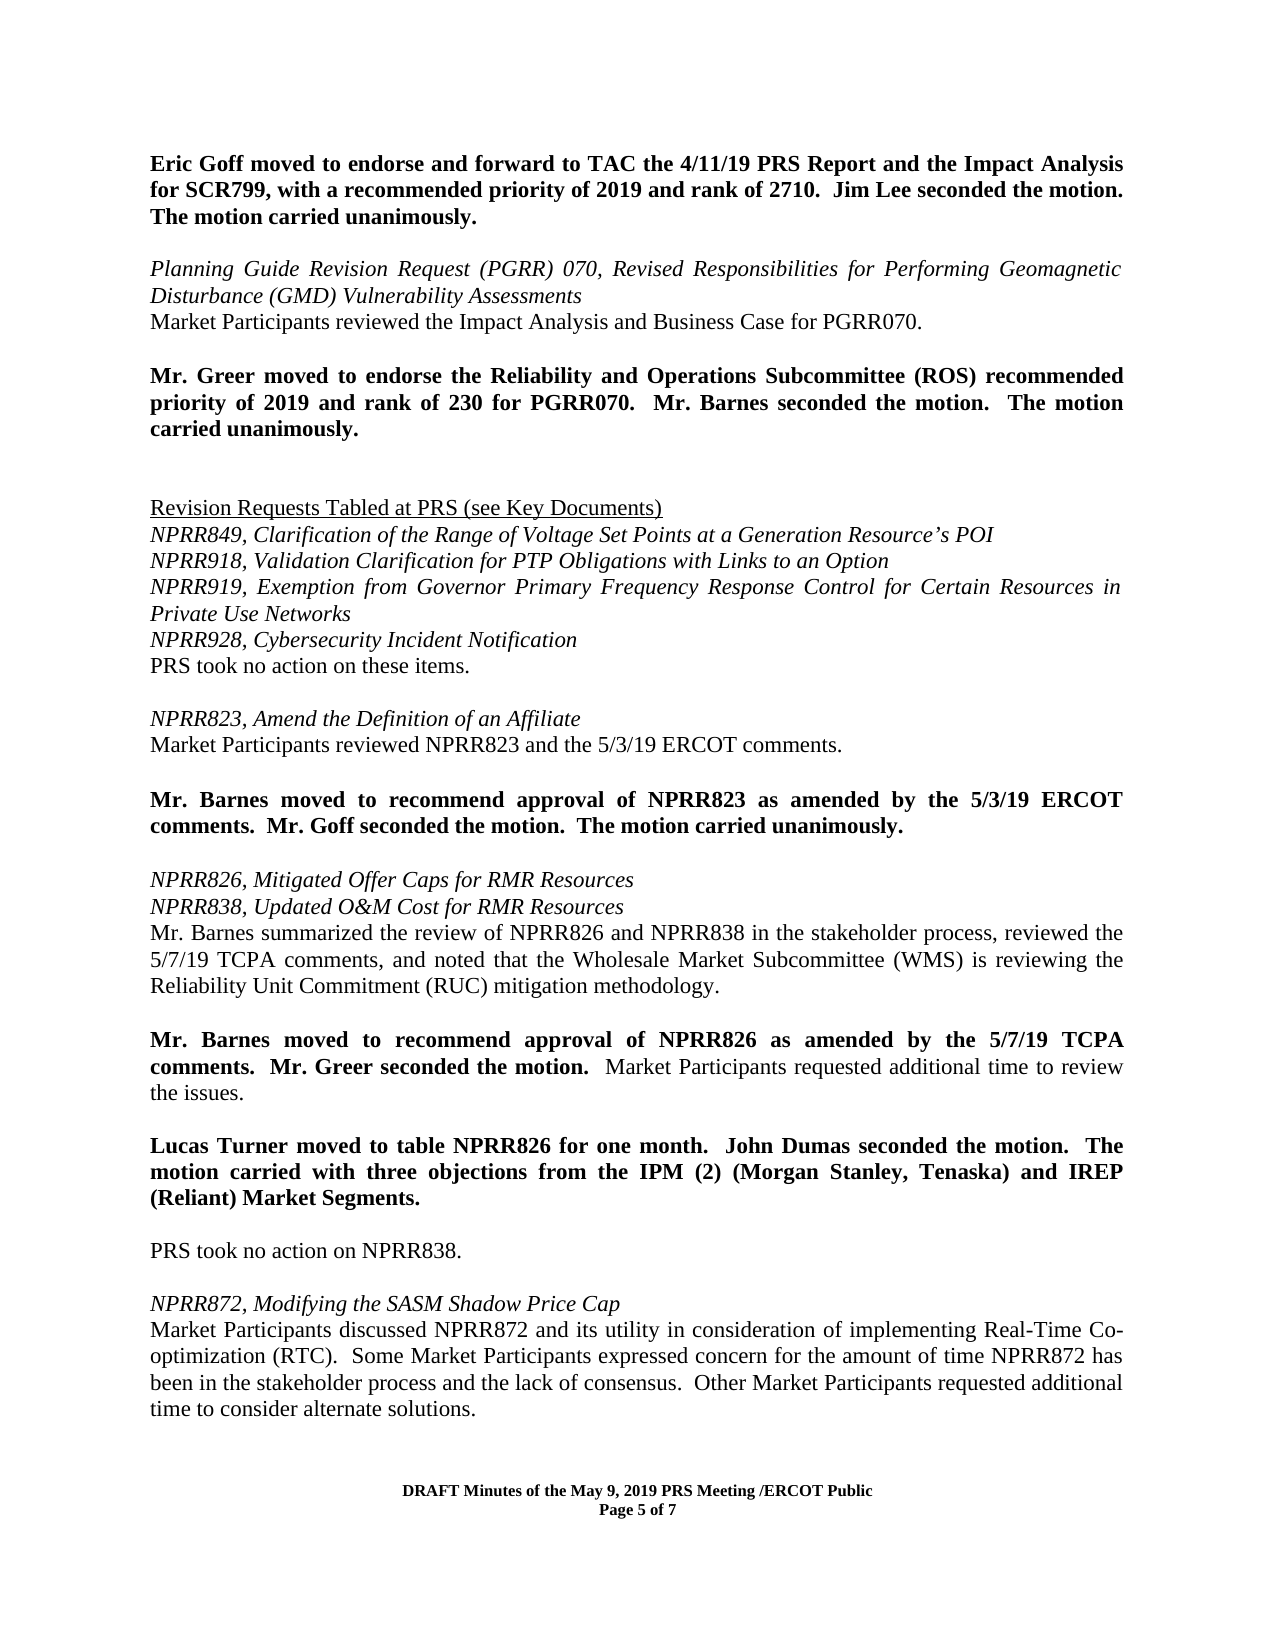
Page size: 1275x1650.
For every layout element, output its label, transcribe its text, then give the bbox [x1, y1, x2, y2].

text Eric Goff moved to endorse and forward to TAC the 4/11/19 PRS Report and the Impact Analysis for SCR799, with a recommended priority of 2019 and rank of 2710. Jim Lee seconded the motion. The motion carried unanimously. [150, 150, 1125, 229]
text PRS took no action on NPRR838. [150, 1237, 1125, 1263]
text NPRR826, Mitigated Offer Caps for RMR Resources [150, 867, 1125, 893]
text Mr. Barnes moved to recommend approval of NPRR826 as amended by the 5/7/19 TCPA comments. Mr. Greer seconded the motion. Market Participants requested additional time to review the issues. [150, 1026, 1125, 1105]
text Planning Guide Revision Request (PGRR) 070, Revised Responsibilities for Performing Geomagnetic Disturbance (GMD) Vulnerability Assessments [150, 255, 1125, 308]
text Mr. Barnes moved to recommend approval of NPRR823 as amended by the 5/3/19 ERCOT comments. Mr. Goff seconded the motion. The motion carried unanimously. [150, 786, 1125, 838]
text NPRR919, Exemption from Governor Primary Frequency Response Control for Certain Resources in Private Use Networks [150, 573, 1125, 626]
text Mr. Barnes summarized the review of NPRR826 and NPRR838 in the stakeholder process, reviewed the 5/7/19 TCPA comments, and noted that the Wholesale Market Subcommittee (WMS) is reviewing the Reliability Unit Commitment (RUC) mitigation methodology. [150, 919, 1125, 998]
text Mr. Greer moved to endorse the Reliability and Operations Subcommittee (ROS) recommended priority of 2019 and rank of 230 for PGRR070. Mr. Barnes seconded the motion. The motion carried unanimously. [150, 362, 1125, 442]
text NPRR928, Cybersecurity Incident Notification [150, 626, 1125, 652]
text NPRR849, Clarification of the Range of Voltage Set Points at a Generation Resource’s POI [150, 521, 1125, 547]
text Market Participants reviewed the Impact Analysis and Business Case for PGRR070. [150, 308, 1125, 334]
text Market Participants reviewed NPRR823 and the 5/3/19 ERCOT comments. [150, 731, 1125, 758]
text NPRR872, Modifying the SASM Shadow Price Cap [150, 1290, 1125, 1316]
text Market Participants discussed NPRR872 and its utility in consideration of implementing Real-Time Co-optimization (RTC). Some Market Participants expressed concern for the amount of time NPRR872 has been in the stakeholder process and the lack of consensus. Other Market Participants requested additional time to consider alternate solutions. [150, 1316, 1125, 1422]
text NPRR838, Updated O&M Cost for RMR Resources [150, 893, 1125, 919]
text Revision Requests Tabled at PRS (see Key Documents) [150, 494, 1125, 521]
text Lucas Turner moved to table NPRR826 for one month. John Dumas seconded the motion. The motion carried with three objections from the IPM (2) (Morgan Stanley, Tenaska) and IREP (Reliant) Market Segments. [150, 1132, 1125, 1211]
text NPRR918, Validation Clarification for PTP Obligations with Links to an Option [150, 547, 1125, 573]
text NPRR823, Amend the Definition of an Affiliate [150, 705, 1125, 731]
text PRS took no action on these items. [150, 652, 1125, 679]
